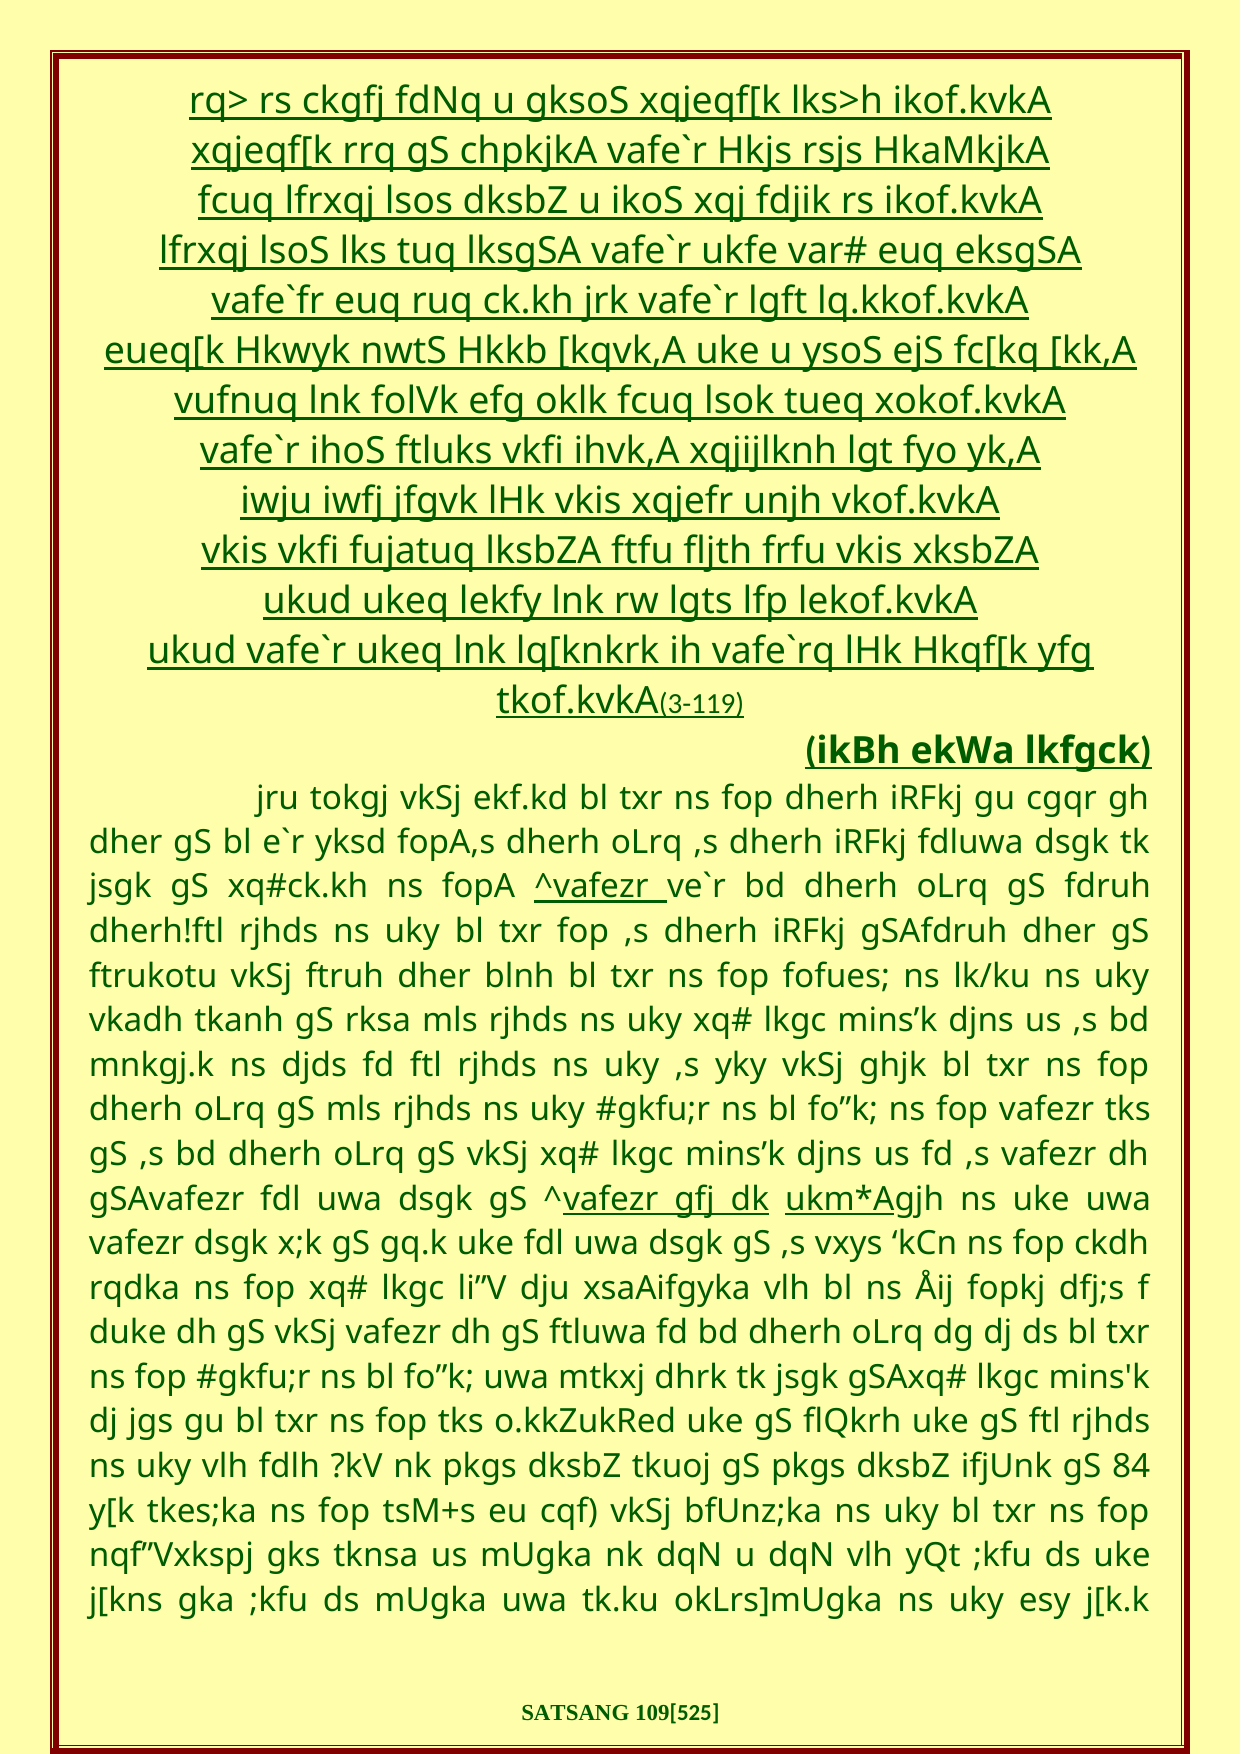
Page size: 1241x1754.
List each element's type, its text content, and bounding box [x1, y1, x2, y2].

text vafe`fr euq ruq ck.kh jrk vafe`r lgft lq.kkof.kvkA [89, 274, 1152, 324]
text eueq[k Hkwyk nwtS Hkkb [kqvk,A uke u ysoS ejS fc[kq [kk,A [89, 324, 1152, 374]
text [89, 774, 1152, 1621]
text rq> rs ckgfj fdNq u gksoS xqjeqf[k lks>h ikof.kvkA [89, 74, 1152, 124]
text xqjeqf[k rrq gS chpkjkA vafe`r Hkjs rsjs HkaMkjkA [89, 124, 1152, 174]
text fcuq lfrxqj lsos dksbZ u ikoS xqj fdjik rs ikof.kvkA [89, 174, 1152, 224]
text iwju iwfj jfgvk lHk vkis xqjefr unjh vkof.kvkA [89, 474, 1152, 524]
text vkis vkfi fujatuq lksbZA ftfu fljth frfu vkis xksbZA [89, 524, 1152, 574]
text ukud vafe`r ukeq lnk lq[knkrk ih vafe`rq lHk Hkqf[k yfg tkof.kvkA(3-119) [89, 624, 1152, 724]
text vafe`r ihoS ftluks vkfi ihvk,A xqjijlknh lgt fyo yk,A [89, 424, 1152, 474]
text (ikBh ekWa lkfgck) [89, 724, 1152, 774]
text lfrxqj lsoS lks tuq lksgSA vafe`r ukfe var# euq eksgSA [89, 224, 1152, 274]
text ukud ukeq lekfy lnk rw lgts lfp lekof.kvkA [89, 574, 1152, 624]
text vufnuq lnk folVk efg oklk fcuq lsok tueq xokof.kvkA [89, 374, 1152, 424]
